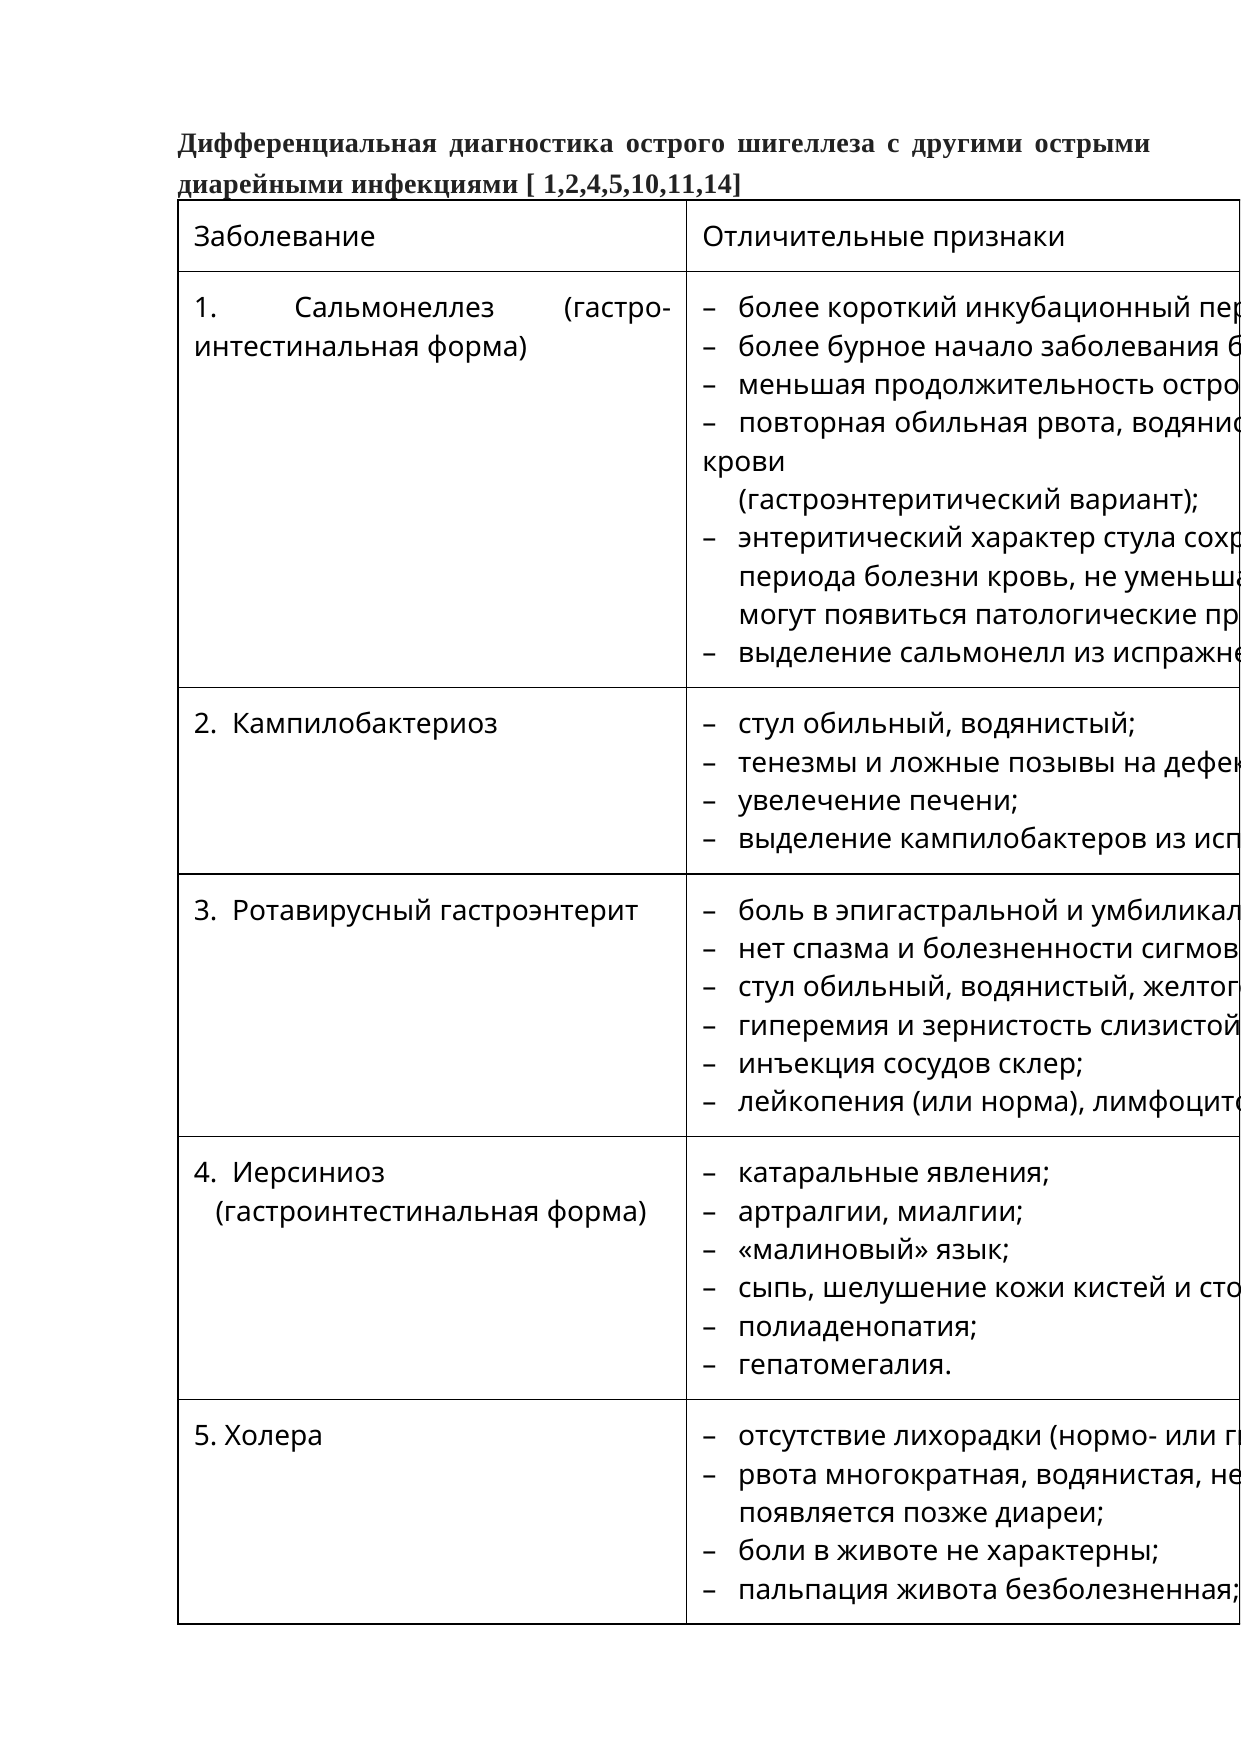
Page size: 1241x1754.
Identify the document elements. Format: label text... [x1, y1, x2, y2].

table_cell 1. Сальмонеллез (гастроинтестинальная форма) [179, 272, 686, 687]
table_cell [687, 1400, 1239, 1623]
table_cell – боль в эпигастральной и умбиликальной областях; – нет спазма и болезненности сигмовидной кишки; – стул обильный, водянистый, желтого цвета, пенистый, с резким запахом, без патологических примесей; – гиперемия и зернистость слизистой оболочки мягкого неба; – инъекция сосудов склер; – лейкопения (или норма), лимфоцитоз. [687, 875, 1239, 1136]
table_cell 5. Холера [179, 1400, 686, 1623]
text Дифференциальная диагностика острого шигеллеза с другими острыми диарейными инфекциями [ 1,2,4,5,10,11,14] [177, 118, 1152, 199]
table_header Заболевание [179, 201, 686, 271]
table_cell – катаральные явления; – артралгии, миалгии; – «малиновый» язык; – сыпь, шелушение кожи кистей и стоп; – полиаденопатия; – гепатомегалия. [687, 1137, 1239, 1398]
table_cell 4. Иерсиниоз (гастроинтестинальная форма) [179, 1137, 686, 1398]
table_cell 3. Ротавирусный гастроэнтерит [179, 875, 686, 1136]
table_header Отличительные признаки [687, 201, 1239, 271]
table_cell – стул обильный, водянистый; – тенезмы и ложные позывы на дефекацию встречаются редко; – увелечение печени; – выделение кампилобактеров из испражнений. [687, 688, 1239, 873]
table_cell 2. Кампилобактериоз [179, 688, 686, 873]
table_cell – более короткий инкубационный период; – более бурное начало заболевания без продромального периода; – меньшая продолжительность острого периода болезни; – повторная обильная рвота, водянистый обильный стул зеленоватого цвета с резким зловонным запахом без примеси крови (гастроэнтеритический вариант); – энтеритический характер стула сохраняется на протяжении всего периода болезни кровь, не уменьшааясь значительно в объеме, могут появиться патологические признаки; – выделение сальмонелл из испражнений, рвотных масс. [687, 272, 1239, 687]
